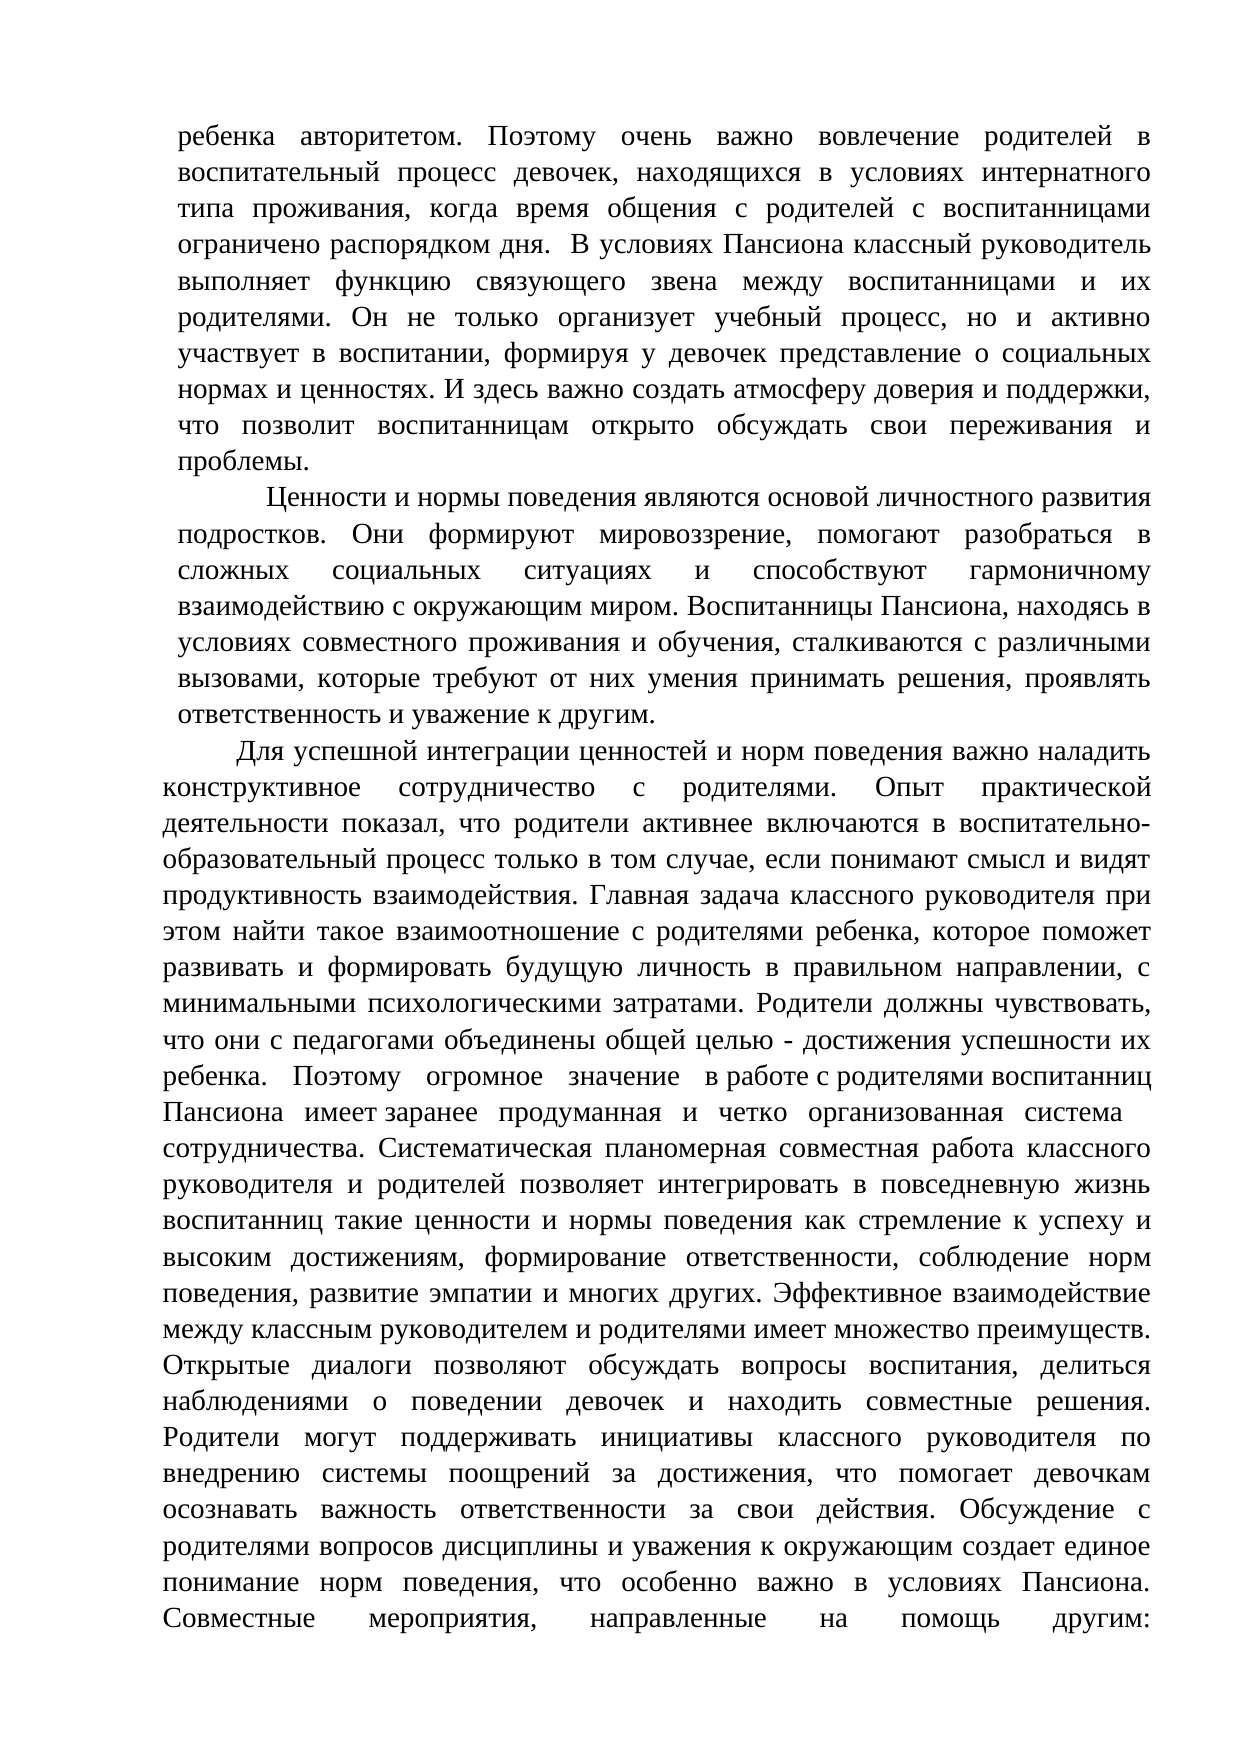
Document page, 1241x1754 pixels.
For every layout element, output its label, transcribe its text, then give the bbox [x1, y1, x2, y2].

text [162, 838, 1152, 1634]
text Ценности и нормы поведения являются основой личностного развития подростков. Они формируют мировоззрение, помогают разобраться в сложных социальных ситуациях и способствуют гармоничному взаимодействию с окружающим миром. Воспитанницы Пансиона, находясь в условиях совместного проживания и обучения, сталкиваются с различными вызовами, которые требуют от них умения принимать решения, проявлять ответственность и уважение к другим. [177, 479, 1152, 730]
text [177, 224, 1152, 477]
